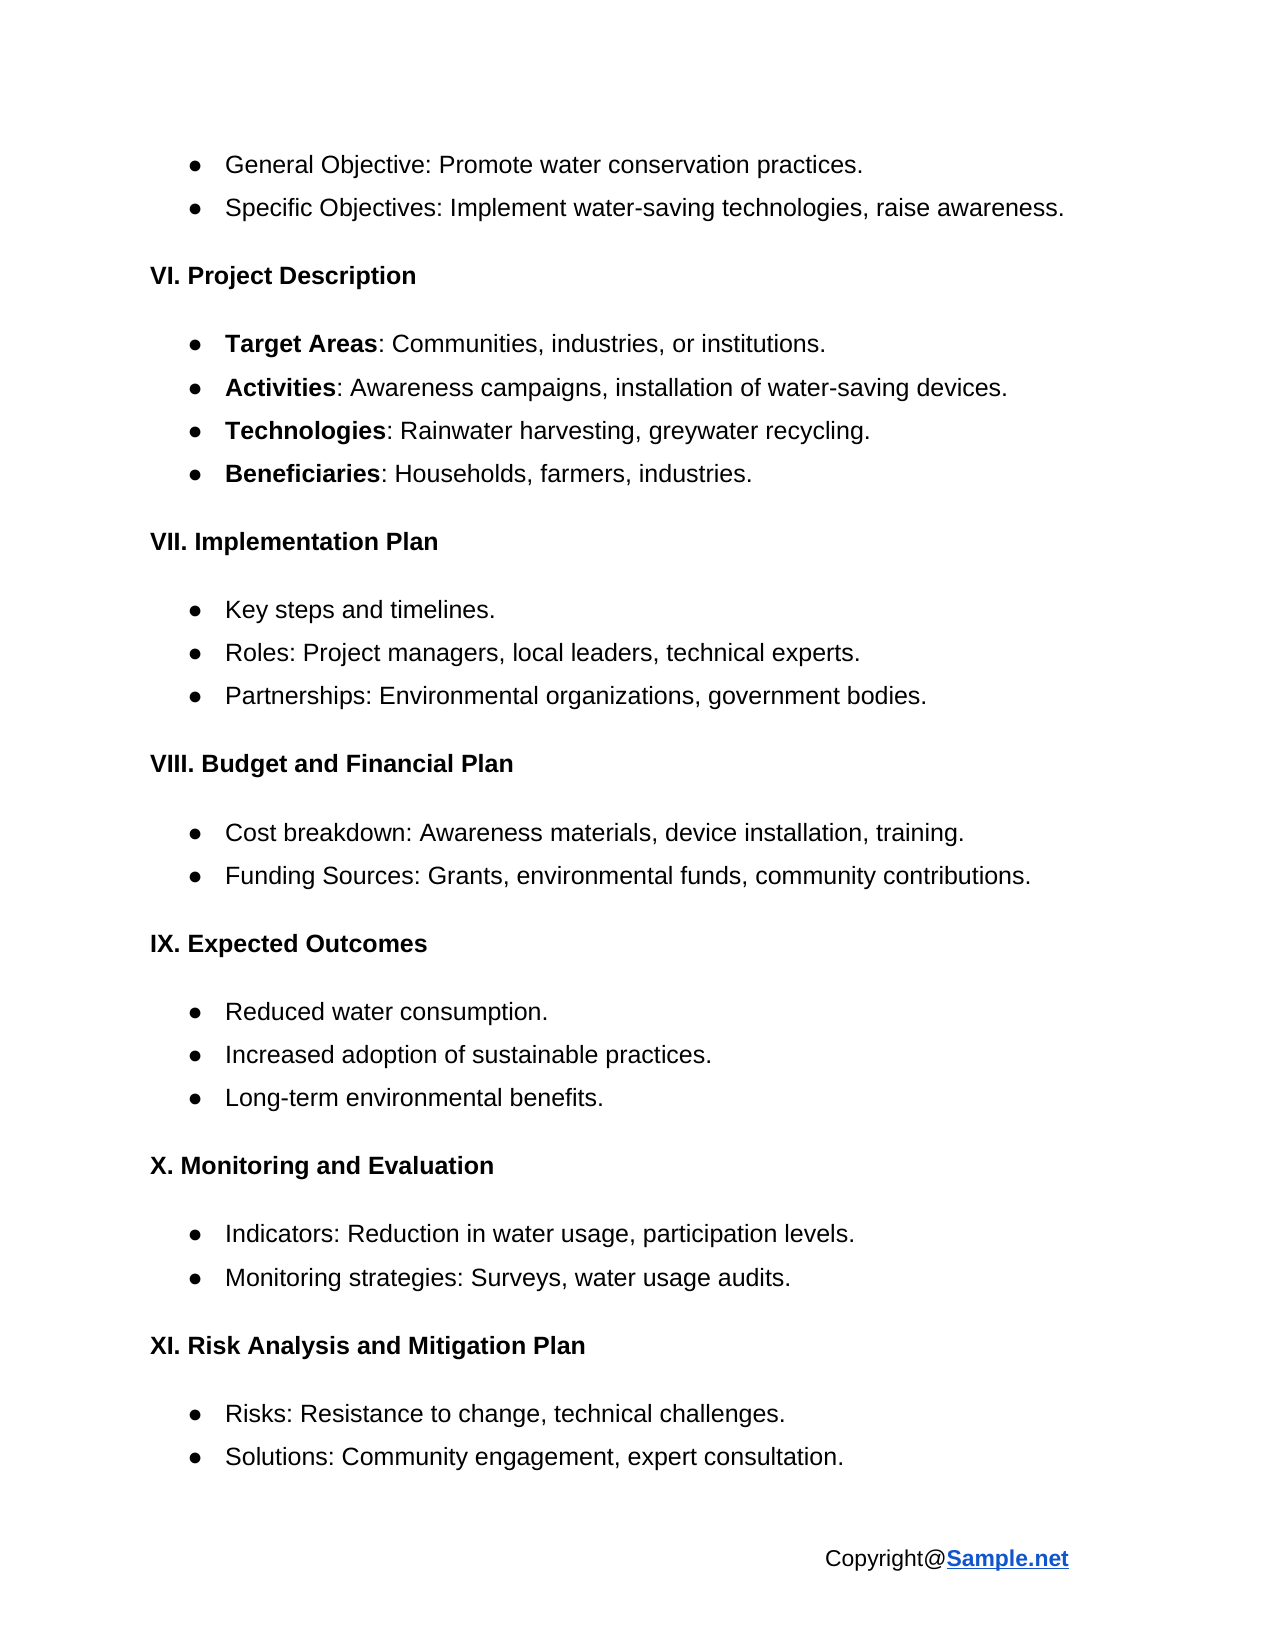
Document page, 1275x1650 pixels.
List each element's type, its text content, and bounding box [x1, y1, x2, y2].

list Target Areas: Communities, industries, or institutions. [187, 329, 1125, 358]
list Indicators: Reduction in water usage, participation levels. [187, 1219, 1125, 1248]
list General Objective: Promote water conservation practices. [187, 150, 1125, 179]
list Specific Objectives: Implement water-saving technologies, raise awareness. [187, 193, 1125, 222]
list Key steps and timelines. [187, 595, 1125, 624]
list Monitoring strategies: Surveys, water usage audits. [187, 1262, 1125, 1291]
subtitle VIII. Budget and Financial Plan [150, 749, 1125, 778]
list Solutions: Community engagement, expert consultation. [187, 1442, 1125, 1471]
subtitle IX. Expected Outcomes [150, 929, 1125, 957]
list Funding Sources: Grants, environmental funds, community contributions. [187, 861, 1125, 889]
subtitle VII. Implementation Plan [150, 527, 1125, 556]
list Technologies: Rainwater harvesting, greywater recycling. [187, 416, 1125, 444]
subtitle XI. Risk Analysis and Mitigation Plan [150, 1331, 1125, 1359]
list Cost breakdown: Awareness materials, device installation, training. [187, 817, 1125, 846]
subtitle VI. Project Description [150, 261, 1125, 290]
subtitle X. Monitoring and Evaluation [150, 1151, 1125, 1180]
list Reduced water consumption. [187, 997, 1125, 1026]
list Risks: Resistance to change, technical challenges. [187, 1399, 1125, 1427]
list Roles: Project managers, local leaders, technical experts. [187, 638, 1125, 667]
list Activities: Awareness campaigns, installation of water-saving devices. [187, 372, 1125, 401]
list Partnerships: Environmental organizations, government bodies. [187, 681, 1125, 710]
list Long-term environmental benefits. [187, 1083, 1125, 1112]
list Beneficiaries: Households, farmers, industries. [187, 459, 1125, 487]
list Increased adoption of sustainable practices. [187, 1040, 1125, 1069]
